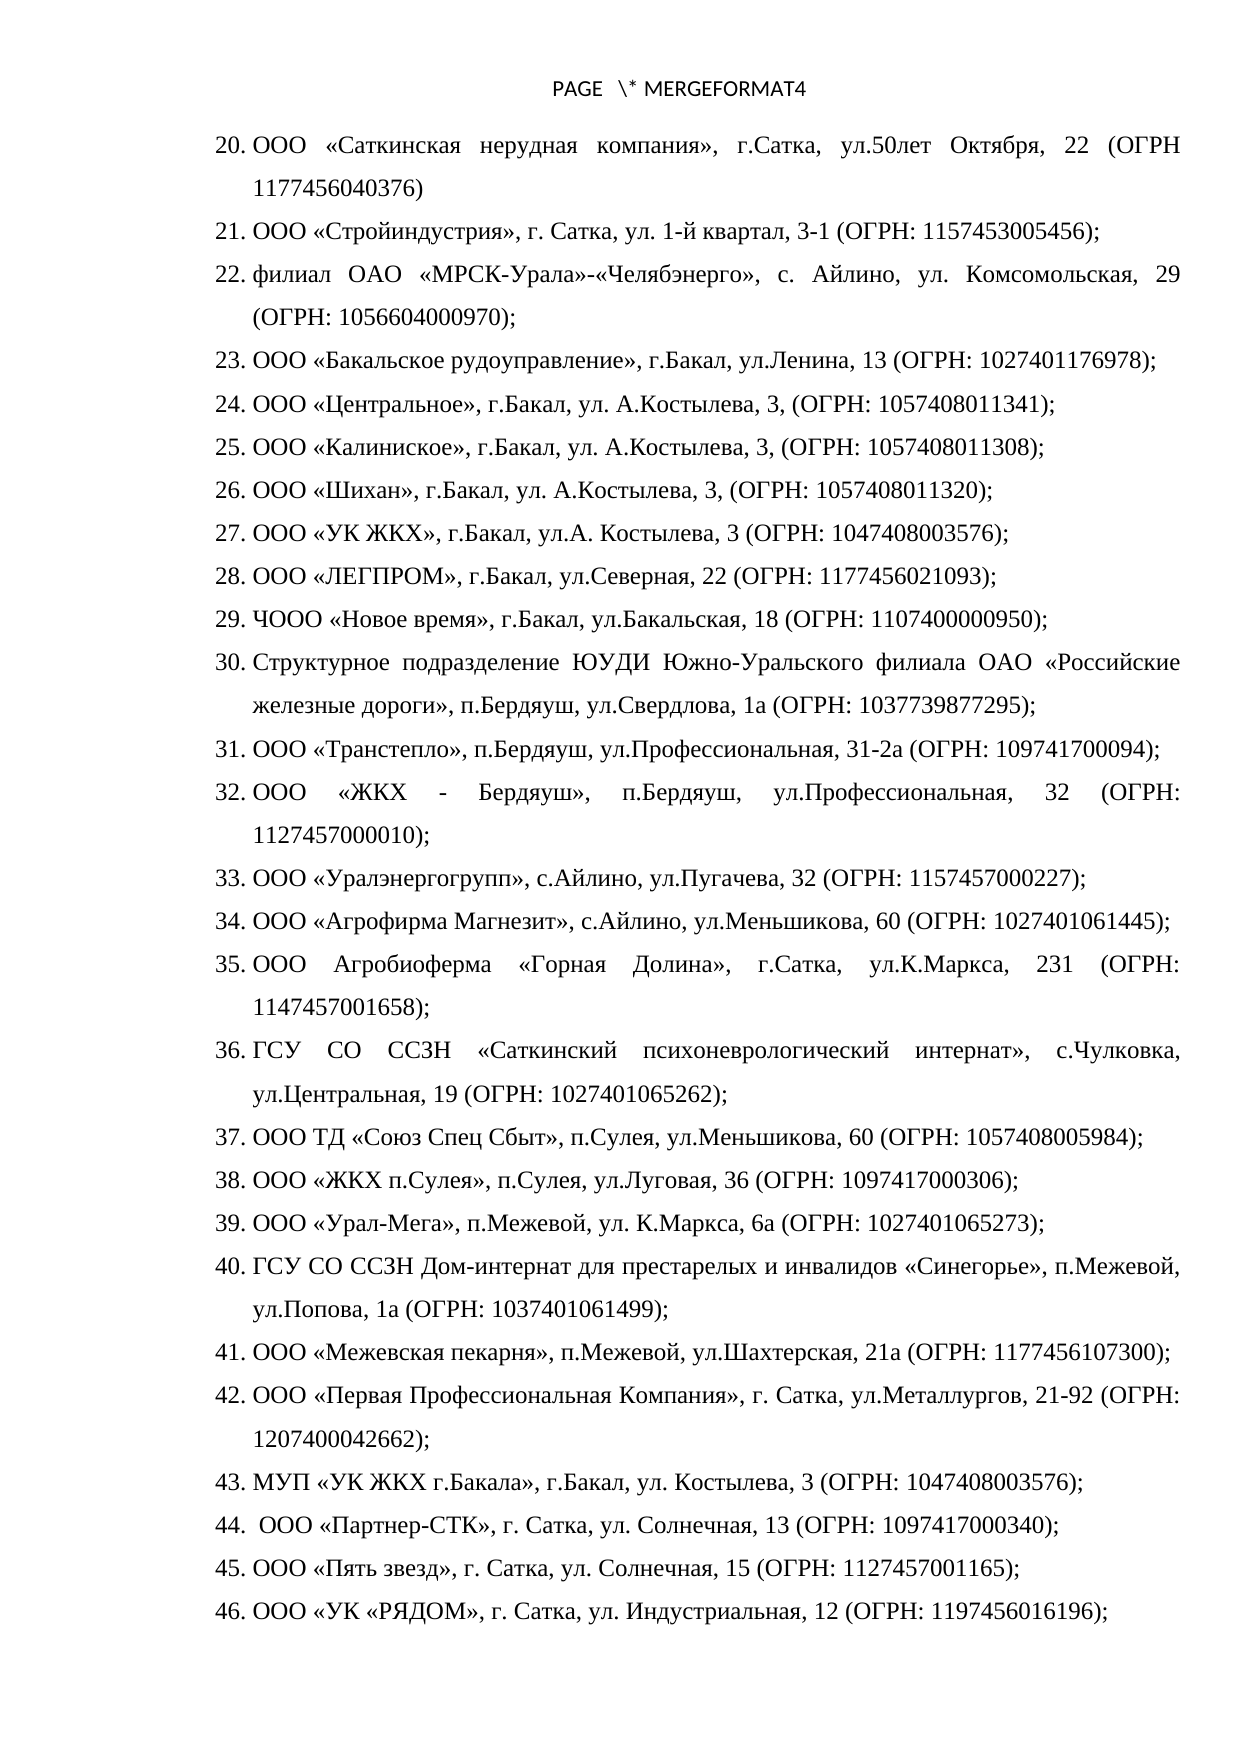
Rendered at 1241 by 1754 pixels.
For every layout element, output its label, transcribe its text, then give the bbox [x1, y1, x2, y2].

list ООО «Межевская пекарня», п.Межевой, ул.Шахтерская, 21а (ОГРН: 1177456107300); [215, 1337, 1181, 1366]
list ООО «Агрофирма Магнезит», с.Айлино, ул.Меньшикова, 60 (ОГРН: 1027401061445); [215, 906, 1181, 935]
list ООО «Уралэнергогрупп», с.Айлино, ул.Пугачева, 32 (ОГРН: 1157457000227); [215, 863, 1181, 892]
list ООО «Первая Профессиональная Компания», г. Сатка, ул.Металлургов, 21-92 (ОГРН: 1207400042662); [215, 1381, 1181, 1452]
list ГСУ СО ССЗН Дом-интернат для престарелых и инвалидов «Синегорье», п.Межевой, ул.Попова, 1а (ОГРН: 1037401061499); [215, 1251, 1181, 1323]
list МУП «УК ЖКХ г.Бакала», г.Бакал, ул. Костылева, 3 (ОГРН: 1047408003576); [215, 1467, 1181, 1496]
list ООО «Урал-Мега», п.Межевой, ул. К.Маркса, 6а (ОГРН: 1027401065273); [215, 1208, 1181, 1237]
list филиал ОАО «МРСК-Урала»-«Челябэнерго», с. Айлино, ул. Комсомольская, 29 (ОГРН: 1056604000970); [215, 259, 1181, 331]
list ООО «Транстепло», п.Бердяуш, ул.Профессиональная, 31-2а (ОГРН: 109741700094); [215, 734, 1181, 762]
list ООО «Центральное», г.Бакал, ул. А.Костылева, 3, (ОГРН: 1057408011341); [215, 389, 1181, 417]
list ООО «Саткинская нерудная компания», г.Сатка, ул.50лет Октября, 22 (ОГРН 1177456040376) [215, 130, 1181, 202]
list ООО «Бакальское рудоуправление», г.Бакал, ул.Ленина, 13 (ОГРН: 1027401176978); [215, 346, 1181, 374]
list ООО Агробиоферма «Горная Долина», г.Сатка, ул.К.Маркса, 231 (ОГРН: 1147457001658); [215, 949, 1181, 1021]
list ООО «ЖКХ - Бердяуш», п.Бердяуш, ул.Профессиональная, 32 (ОГРН: 1127457000010); [215, 777, 1181, 849]
list ГСУ СО ССЗН «Саткинский психоневрологический интернат», с.Чулковка, ул.Центральная, 19 (ОГРН: 1027401065262); [215, 1036, 1181, 1107]
list ООО «Стройиндустрия», г. Сатка, ул. 1-й квартал, 3-1 (ОГРН: 1157453005456); [215, 216, 1181, 245]
list ООО «Калиниское», г.Бакал, ул. А.Костылева, 3, (ОГРН: 1057408011308); [215, 432, 1181, 461]
list ООО «ЛЕГПРОМ», г.Бакал, ул.Северная, 22 (ОГРН: 1177456021093); [215, 561, 1181, 590]
list ЧООО «Новое время», г.Бакал, ул.Бакальская, 18 (ОГРН: 1107400000950); [215, 604, 1181, 633]
list Структурное подразделение ЮУДИ Южно-Уральского филиала ОАО «Российские железные дороги», п.Бердяуш, ул.Свердлова, 1а (ОГРН: 1037739877295); [215, 647, 1181, 719]
list ООО «УК ЖКХ», г.Бакал, ул.А. Костылева, 3 (ОГРН: 1047408003576); [215, 518, 1181, 547]
list ООО «УК «РЯДОМ», г. Сатка, ул. Индустриальная, 12 (ОГРН: 1197456016196); [215, 1596, 1181, 1625]
list ООО «Шихан», г.Бакал, ул. А.Костылева, 3, (ОГРН: 1057408011320); [215, 475, 1181, 504]
list ООО «Пять звезд», г. Сатка, ул. Солнечная, 15 (ОГРН: 1127457001165); [215, 1553, 1181, 1582]
list ООО «Партнер-СТК», г. Сатка, ул. Солнечная, 13 (ОГРН: 1097417000340); [215, 1510, 1181, 1539]
list ООО ТД «Союз Спец Сбыт», п.Сулея, ул.Меньшикова, 60 (ОГРН: 1057408005984); [215, 1122, 1181, 1151]
list ООО «ЖКХ п.Сулея», п.Сулея, ул.Луговая, 36 (ОГРН: 1097417000306); [215, 1165, 1181, 1194]
